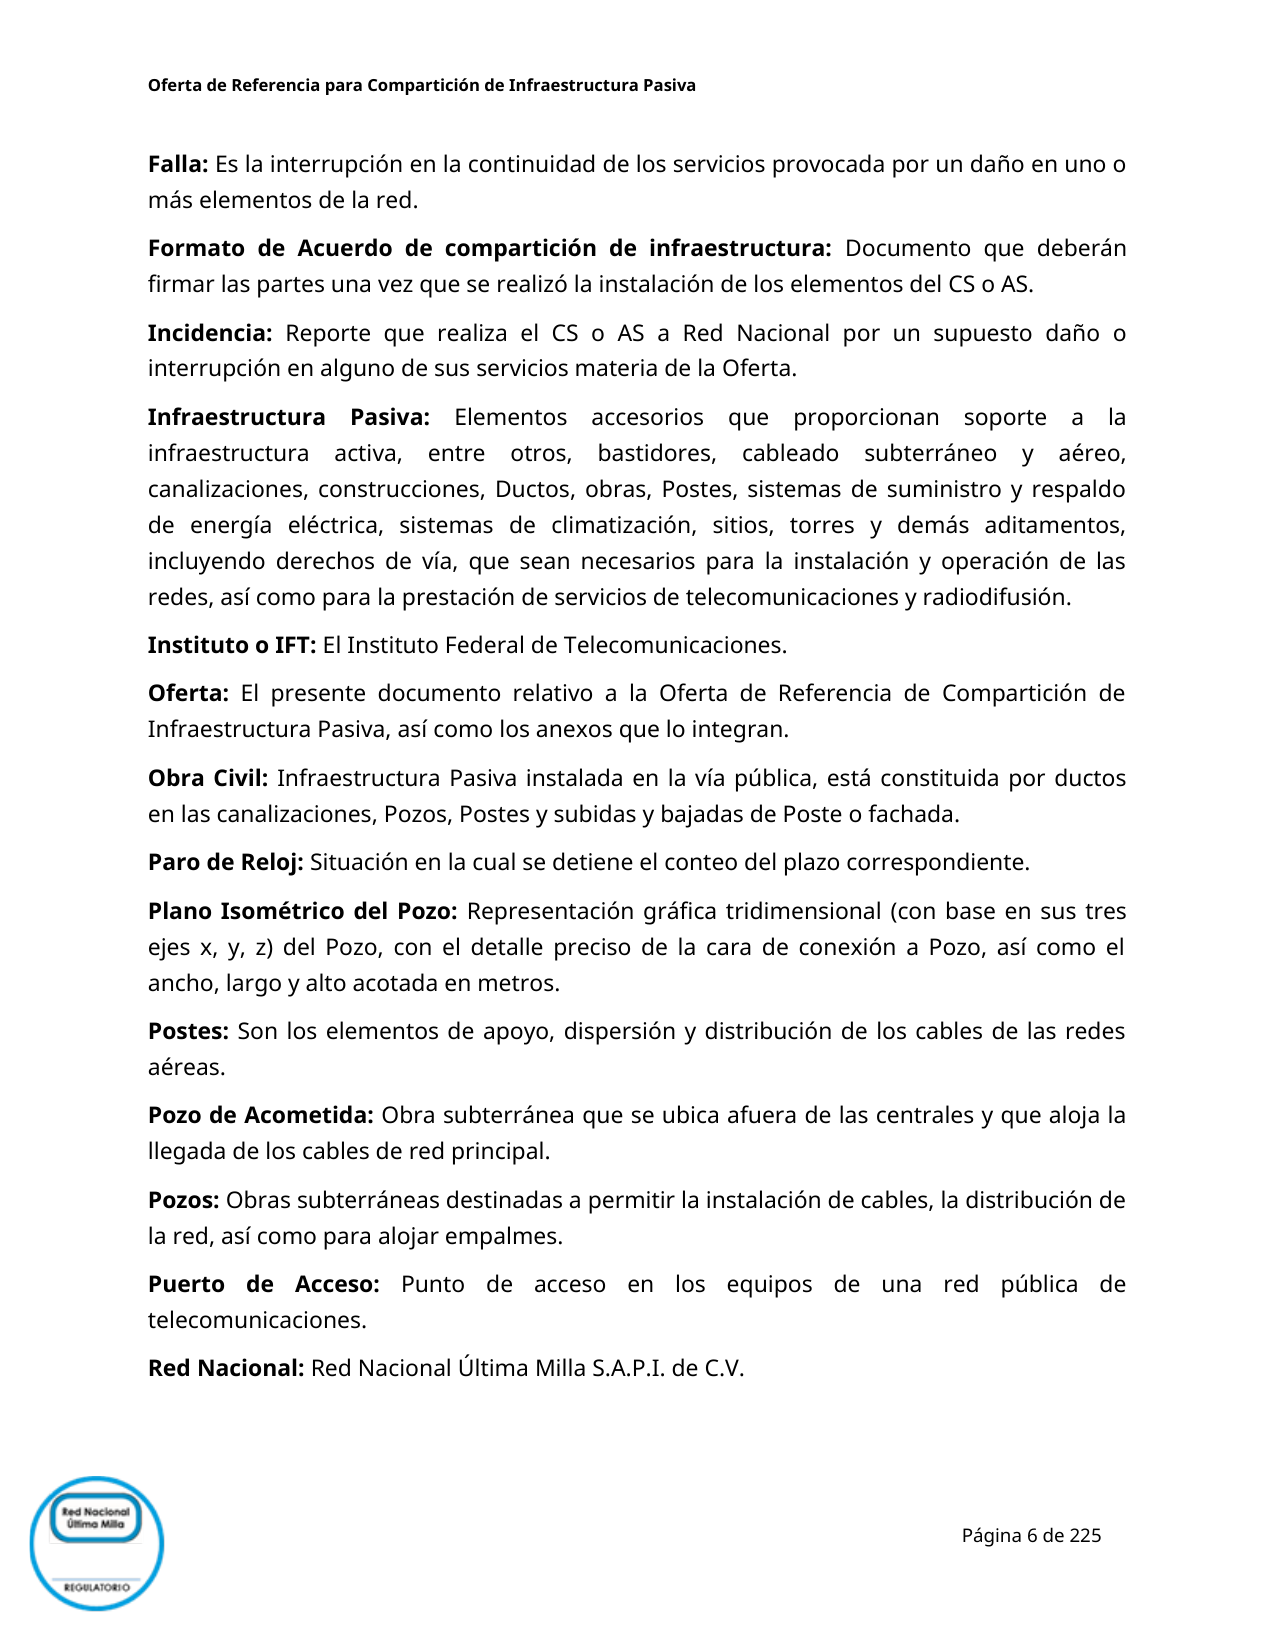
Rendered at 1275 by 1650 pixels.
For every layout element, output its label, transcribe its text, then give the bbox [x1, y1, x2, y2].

text Paro de Reloj: Situación en la cual se detiene el conteo del plazo correspondiente. [148, 846, 1127, 877]
text Formato de Acuerdo de compartición de infraestructura: Documento que deberán firmar las partes una vez que se realizó la instalación de los elementos del CS o AS. [148, 232, 1127, 299]
picture [29, 1476, 166, 1613]
text Incidencia: Reporte que realiza el CS o AS a Red Nacional por un supuesto daño o interrupción en alguno de sus servicios materia de la Oferta. [148, 316, 1127, 384]
text Infraestructura Pasiva: Elementos accesorios que proporcionan soporte a la infraestructura activa, entre otros, bastidores, cableado subterráneo y aéreo, canalizaciones, construcciones, Ductos, obras, Postes, sistemas de suministro y respaldo de energía eléctrica, sistemas de climatización, sitios, torres y demás aditamentos, incluyendo derechos de vía, que sean necesarios para la instalación y operación de las redes, así como para la prestación de servicios de telecomunicaciones y radiodifusión. [148, 401, 1127, 612]
text Pozo de Acometida: Obra subterránea que se ubica afuera de las centrales y que aloja la llegada de los cables de red principal. [148, 1099, 1127, 1166]
text Falla: Es la interrupción en la continuidad de los servicios provocada por un daño en uno o más elementos de la red. [148, 148, 1127, 215]
text Pozos: Obras subterráneas destinadas a permitir la instalación de cables, la distribución de la red, así como para alojar empalmes. [148, 1184, 1127, 1251]
text Instituto o IFT: El Instituto Federal de Telecomunicaciones. [148, 629, 1127, 660]
text Postes: Son los elementos de apoyo, dispersión y distribución de los cables de las redes aéreas. [148, 1015, 1127, 1082]
text Obra Civil: Infraestructura Pasiva instalada en la vía pública, está constituida por ductos en las canalizaciones, Pozos, Postes y subidas y bajadas de Poste o fachada. [148, 762, 1127, 829]
picture [34, 1481, 159, 1606]
text Oferta: El presente documento relativo a la Oferta de Referencia de Compartición de Infraestructura Pasiva, así como los anexos que lo integran. [148, 677, 1127, 744]
picture [29, 1476, 93, 1539]
text Red Nacional: Red Nacional Última Milla S.A.P.I. de C.V. [148, 1352, 1127, 1384]
text Plano Isométrico del Pozo: Representación gráfica tridimensional (con base en sus tres ejes x, y, z) del Pozo, con el detalle preciso de la cara de conexión a Pozo, así como el ancho, largo y alto acotada en metros. [148, 894, 1127, 998]
text Puerto de Acceso: Punto de acceso en los equipos de una red pública de telecomunicaciones. [148, 1268, 1127, 1335]
